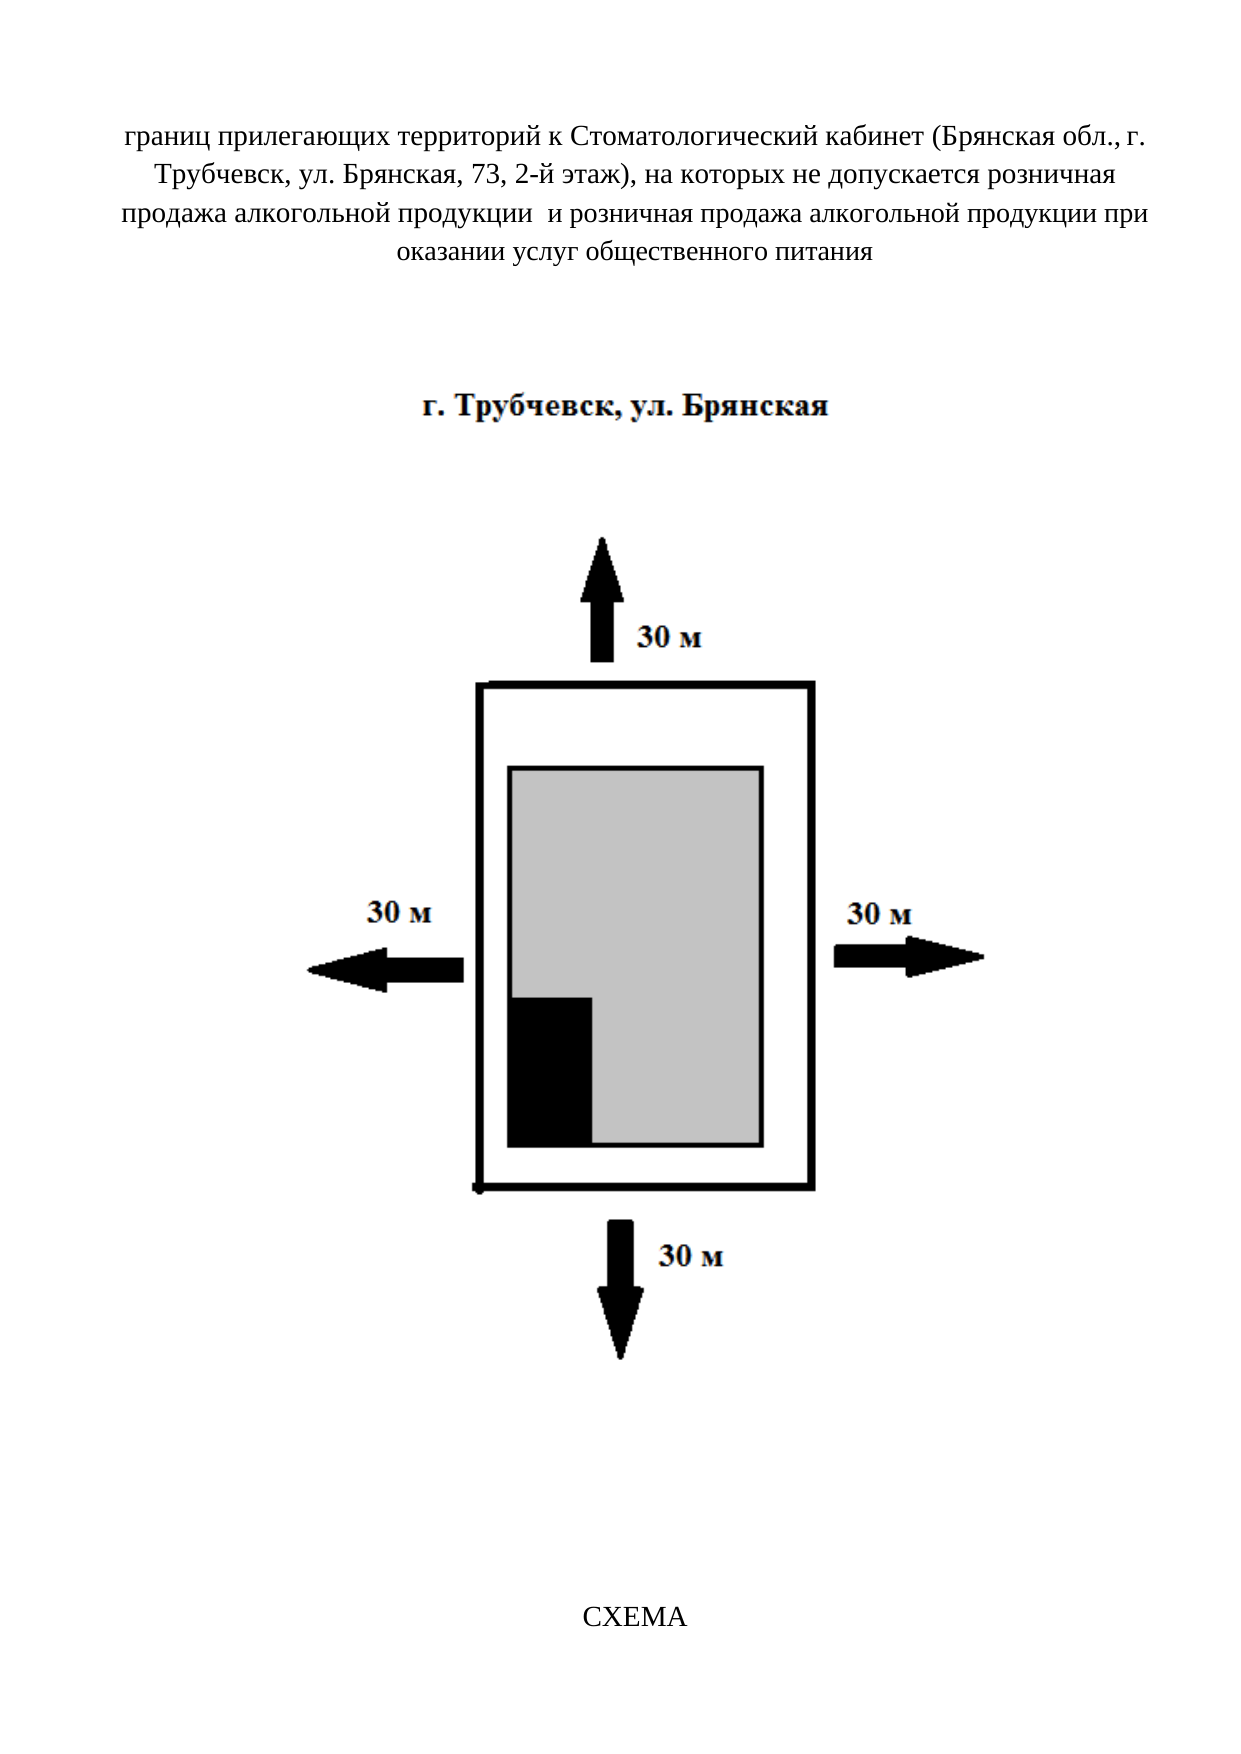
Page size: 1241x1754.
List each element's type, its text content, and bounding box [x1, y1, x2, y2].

text СХЕМА [118, 1599, 1152, 1632]
text границ прилегающих территорий к Стоматологический кабинет (Брянская обл., г. Трубчевск, ул. Брянская, 73, 2-й этаж), на которых не допускается розничная продажа алкогольной продукции и розничная продажа алкогольной продукции при оказании услуг общественного питания [118, 118, 1152, 266]
picture [234, 349, 1036, 1400]
